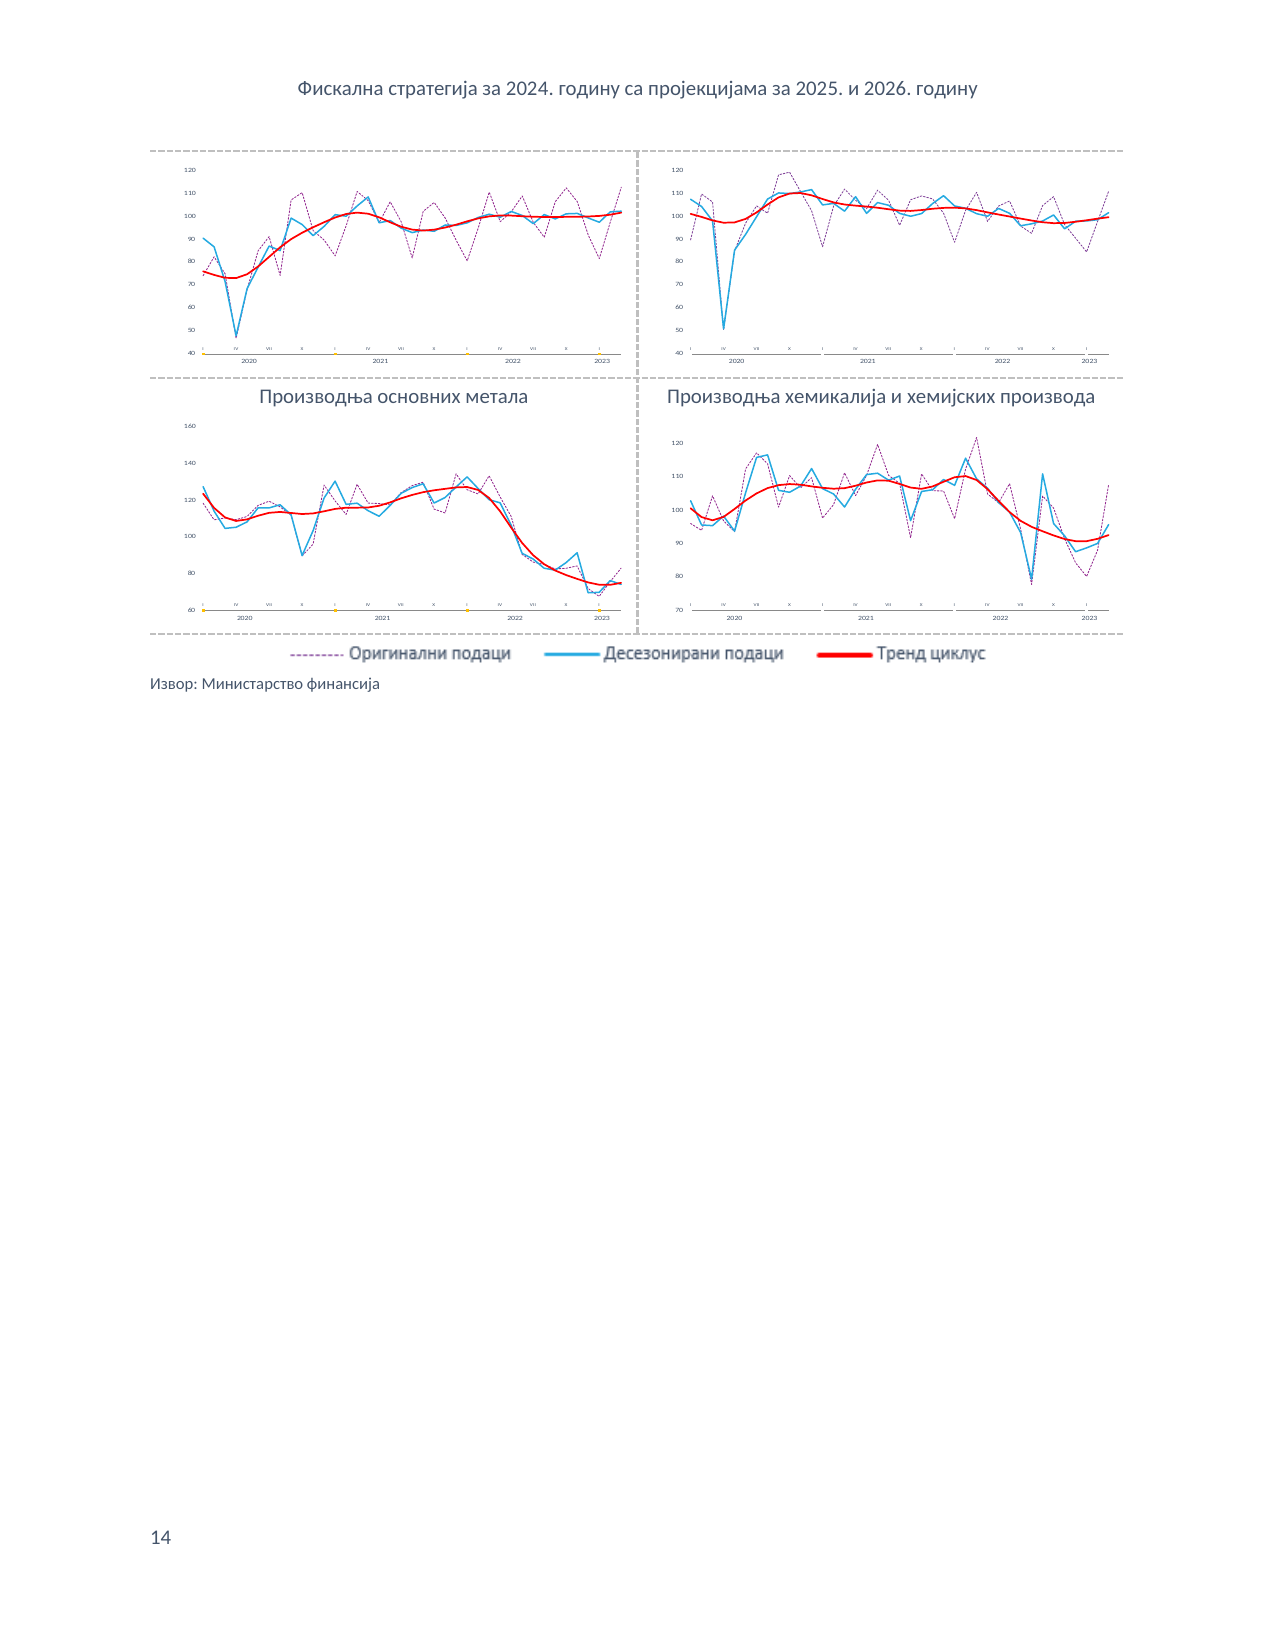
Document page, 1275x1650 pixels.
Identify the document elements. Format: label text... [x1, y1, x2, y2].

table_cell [638, 150, 1125, 377]
picture [278, 637, 997, 674]
table_cell Производња основних метала [150, 377, 637, 633]
table_cell Производња хемикалија и хемијских производа [638, 377, 1125, 633]
text Извор: Министарство финансија [150, 673, 1125, 694]
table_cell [150, 150, 637, 377]
